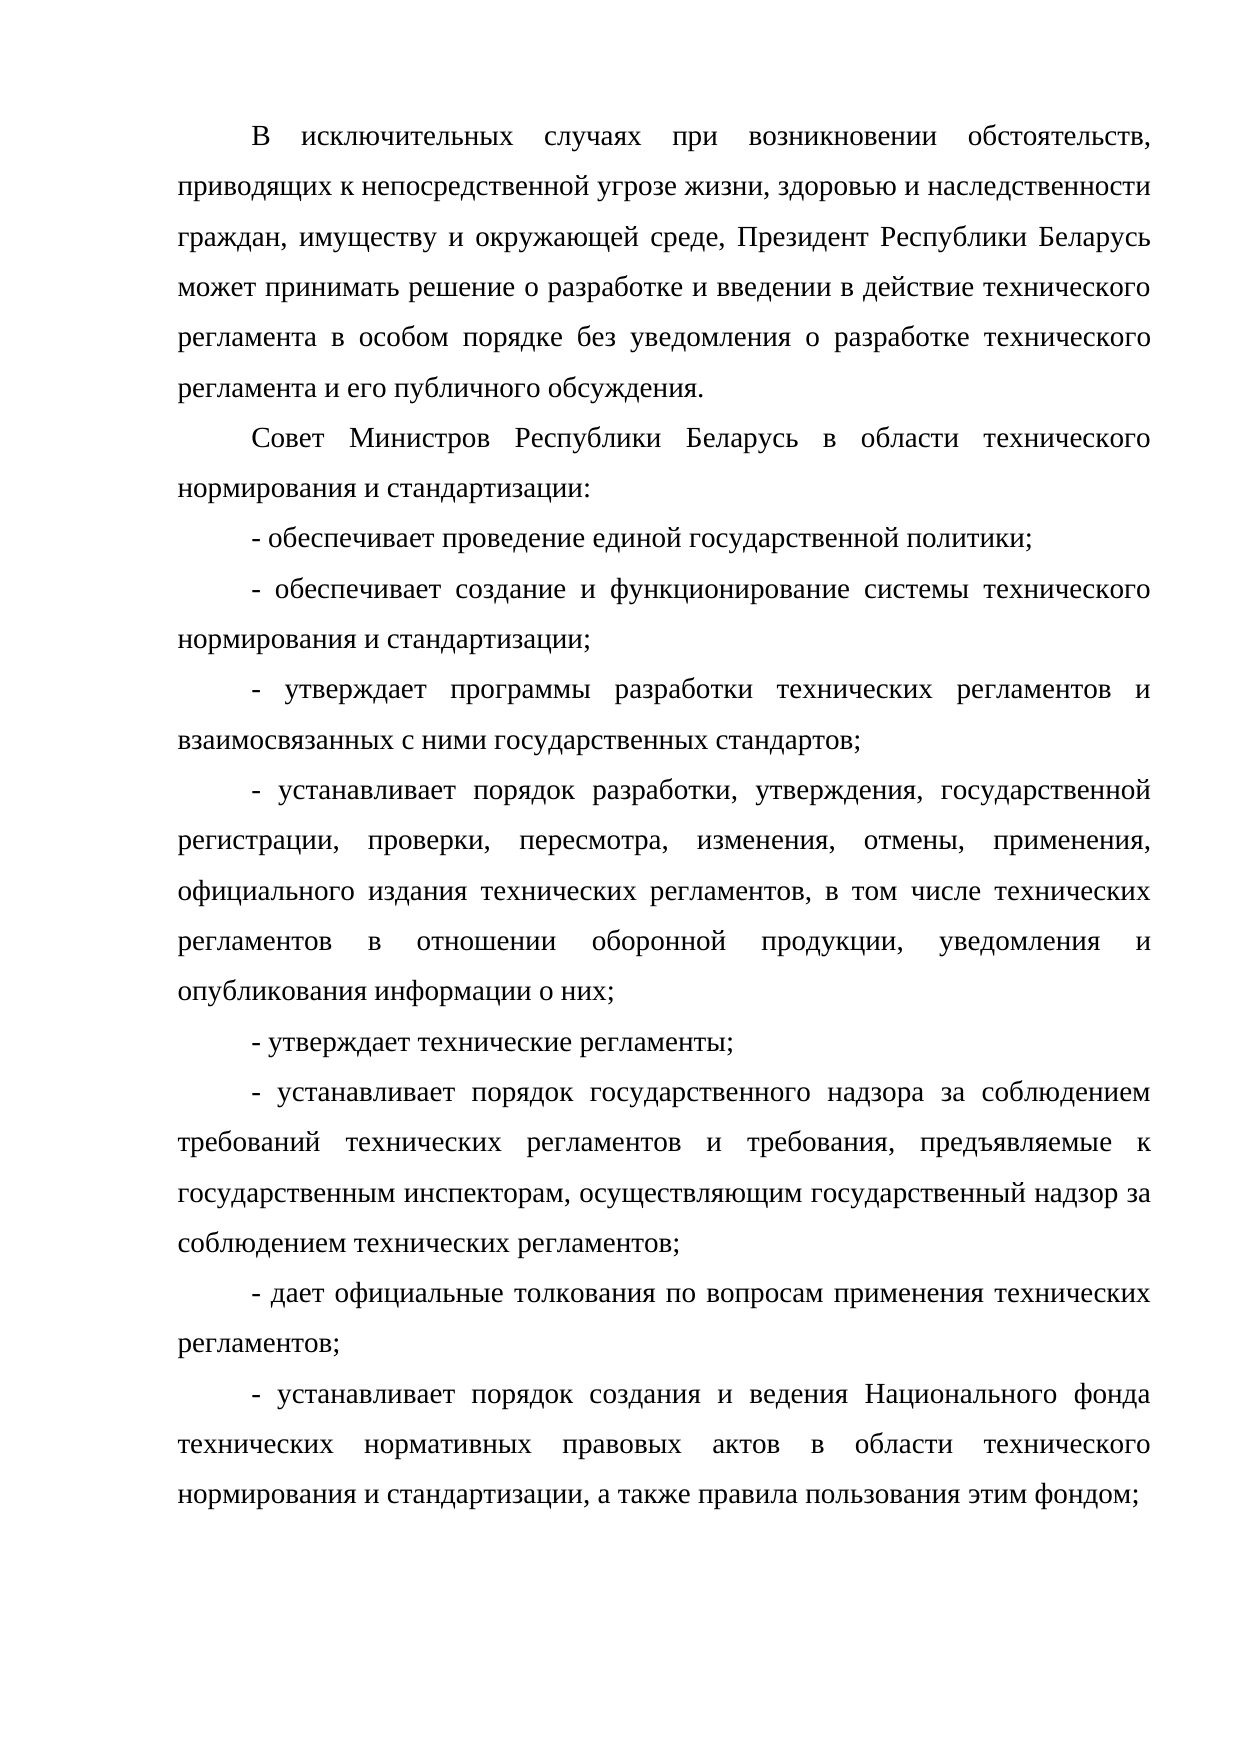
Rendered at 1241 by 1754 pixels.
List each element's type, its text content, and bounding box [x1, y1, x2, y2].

text - устанавливает порядок разработки, утверждения, государственной регистрации, проверки, пересмотра, изменения, отмены, применения, официального издания технических регламентов, в том числе технических регламентов в отношении оборонной продукции, уведомления и опубликования информации о них; [177, 772, 1152, 1007]
text - обеспечивает создание и функционирование системы технического нормирования и стандартизации; [177, 571, 1152, 655]
text В исключительных случаях при возникновении обстоятельств, приводящих к непосредственной угрозе жизни, здоровью и наследственности граждан, имуществу и окружающей среде, Президент Республики Беларусь может принимать решение о разработке и введении в действие технического регламента в особом порядке без уведомления о разработке технического регламента и его публичного обсуждения. [177, 118, 1152, 403]
text - устанавливает порядок государственного надзора за соблюдением требований технических регламентов и требования, предъявляемые к государственным инспекторам, осуществляющим государственный надзор за соблюдением технических регламентов; [177, 1074, 1152, 1258]
text - устанавливает порядок создания и ведения Национального фонда технических нормативных правовых актов в области технического нормирования и стандартизации, а также правила пользования этим фондом; [177, 1376, 1152, 1510]
text Совет Министров Республики Беларусь в области технического нормирования и стандартизации: [177, 420, 1152, 504]
text - утверждает программы разработки технических регламентов и взаимосвязанных с ними государственных стандартов; [177, 672, 1152, 755]
text - дает официальные толкования по вопросам применения технических регламентов; [177, 1275, 1152, 1359]
text - утверждает технические регламенты; [177, 1024, 1152, 1057]
text - обеспечивает проведение единой государственной политики; [177, 521, 1152, 554]
